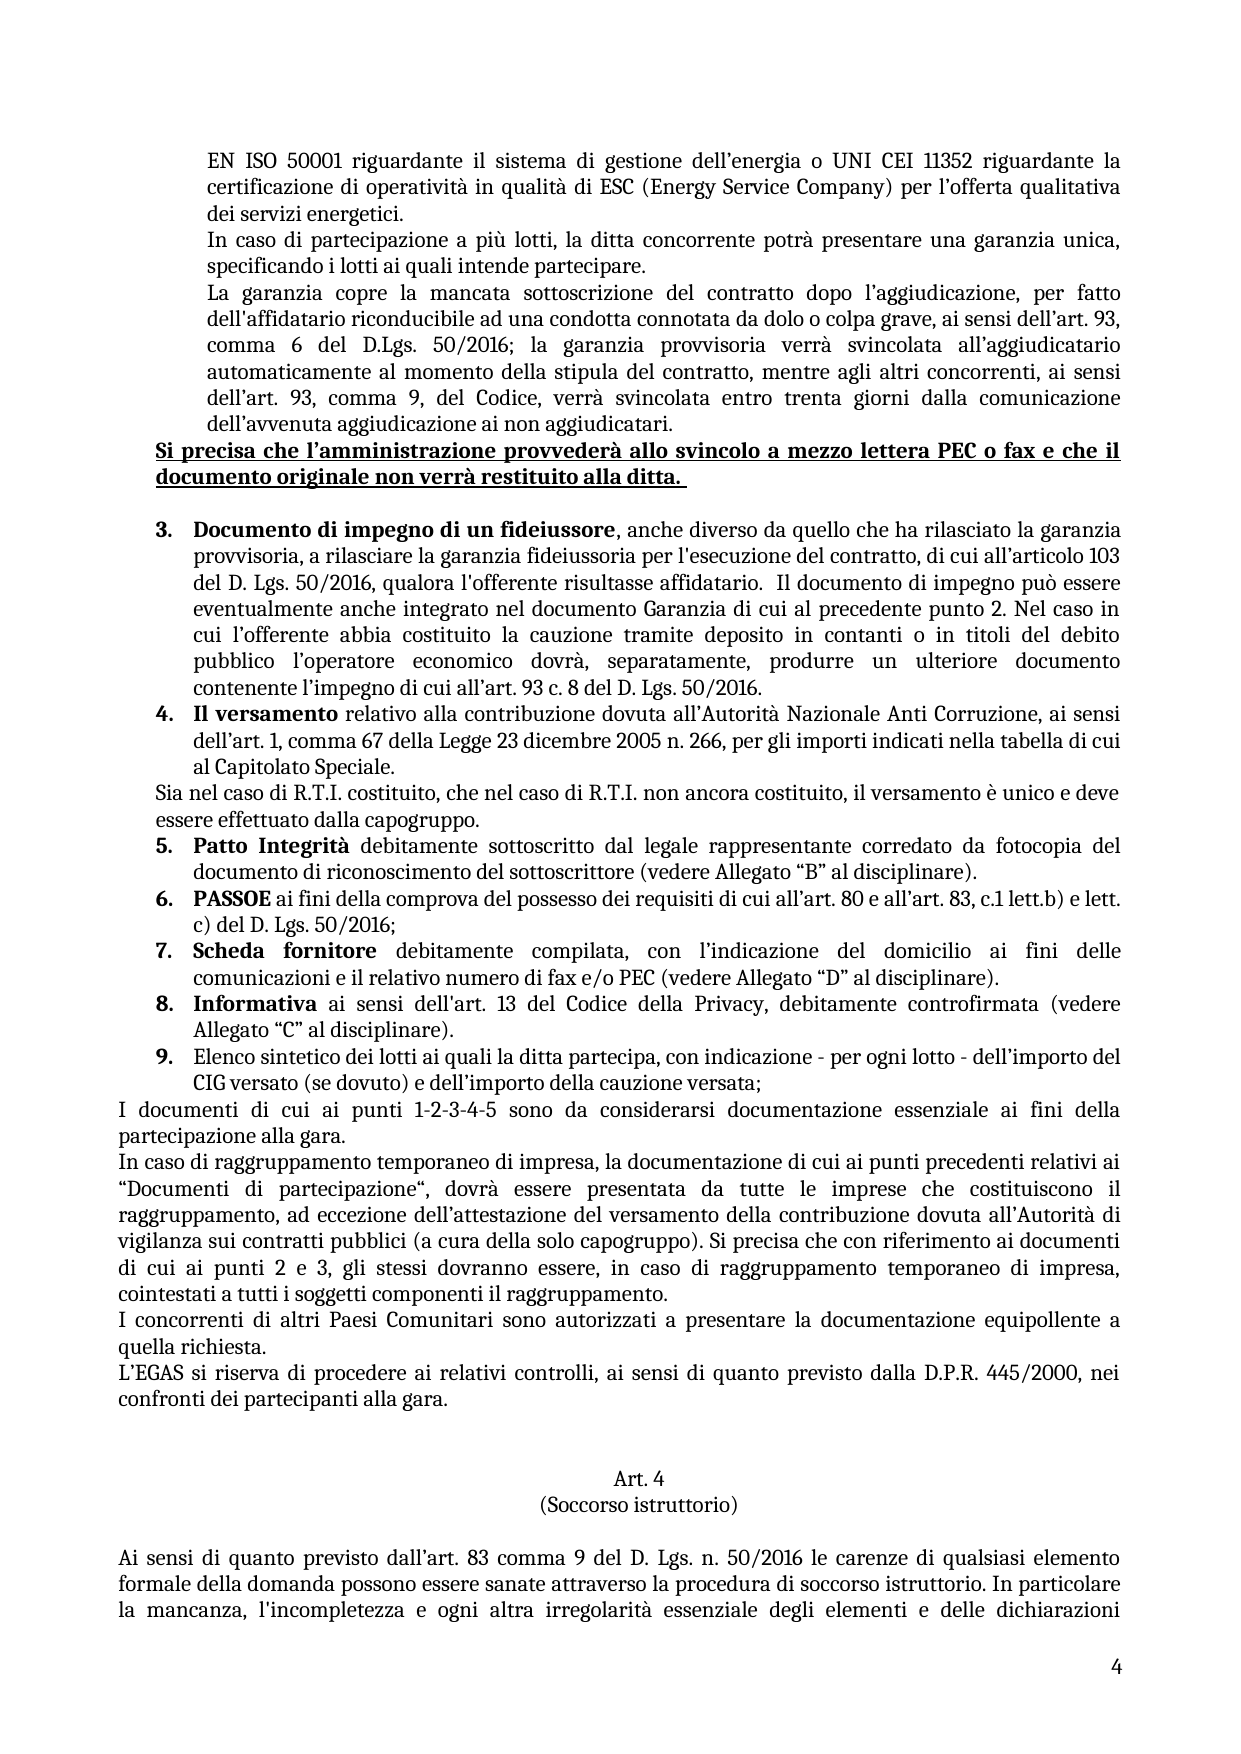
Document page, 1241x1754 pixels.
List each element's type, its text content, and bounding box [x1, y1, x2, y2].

text I concorrenti di altri Paesi Comunitari sono autorizzati a presentare la documentazione equipollente a quella richiesta. [118, 1307, 1122, 1360]
text Art. 4 [156, 1465, 1122, 1492]
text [118, 1544, 1122, 1623]
list Il versamento relativo alla contribuzione dovuta all’Autorità Nazionale Anti Corruzione, ai sensi dell’art. 1, comma 67 della Legge 23 dicembre 2005 n. 266, per gli importi indicati nella tabella di cui al Capitolato Speciale. [156, 701, 1122, 780]
list PASSOE ai fini della comprova del possesso dei requisiti di cui all’art. 80 e all’art. 83, c.1 lett.b) e lett. c) del D. Lgs. 50/2016; [156, 886, 1122, 938]
list Documento di impegno di un fideiussore, anche diverso da quello che ha rilasciato la garanzia provvisoria, a rilasciare la garanzia fideiussoria per l'esecuzione del contratto, di cui all’articolo 103 del D. Lgs. 50/2016, qualora l'offerente risultasse affidatario. Il documento di impegno può essere eventualmente anche integrato nel documento Garanzia di cui al precedente punto 2. Nel caso in cui l’offerente abbia costituito la cauzione tramite deposito in contanti o in titoli del debito pubblico l’operatore economico dovrà, separatamente, produrre un ulteriore documento contenente l’impegno di cui all’art. 93 c. 8 del D. Lgs. 50/2016. [156, 517, 1122, 701]
list Informativa ai sensi dell'art. 13 del Codice della Privacy, debitamente controfirmata (vedere Allegato “C” al disciplinare). [156, 991, 1122, 1044]
list Scheda fornitore debitamente compilata, con l’indicazione del domicilio ai fini delle comunicazioni e il relativo numero di fax e/o PEC (vedere Allegato “D” al disciplinare). [156, 938, 1122, 991]
text In caso di raggruppamento temporaneo di impresa, la documentazione di cui ai punti precedenti relativi ai “Documenti di partecipazione“, dovrà essere presentata da tutte le imprese che costituiscono il raggruppamento, ad eccezione dell’attestazione del versamento della contribuzione dovuta all’Autorità di vigilanza sui contratti pubblici (a cura della solo capogruppo). Si precisa che con riferimento ai documenti di cui ai punti 2 e 3, gli stessi dovranno essere, in caso di raggruppamento temporaneo di impresa, cointestati a tutti i soggetti componenti il raggruppamento. [118, 1149, 1122, 1307]
text In caso di partecipazione a più lotti, la ditta concorrente potrà presentare una garanzia unica, specificando i lotti ai quali intende partecipare. [207, 227, 1122, 279]
text Si precisa che l’amministrazione provvederà allo svincolo a mezzo lettera PEC o fax e che il documento originale non verrà restituito alla ditta. [156, 437, 1122, 490]
text L’EGAS si riserva di procedere ai relativi controlli, ai sensi di quanto previsto dalla D.P.R. 445/2000, nei confronti dei partecipanti alla gara. [118, 1360, 1122, 1413]
text La garanzia copre la mancata sottoscrizione del contratto dopo l’aggiudicazione, per fatto dell'affidatario riconducibile ad una condotta connotata da dolo o colpa grave, ai sensi dell’art. 93, comma 6 del D.Lgs. 50/2016; la garanzia provvisoria verrà svincolata all’aggiudicatario automaticamente al momento della stipula del contratto, mentre agli altri concorrenti, ai sensi dell’art. 93, comma 9, del Codice, verrà svincolata entro trenta giorni dalla comunicazione dell’avvenuta aggiudicazione ai non aggiudicatari. [207, 279, 1122, 437]
list Patto Integrità debitamente sottoscritto dal legale rappresentante corredato da fotocopia del documento di riconoscimento del sottoscrittore (vedere Allegato “B” al disciplinare). [156, 833, 1122, 886]
text (Soccorso istruttorio) [156, 1492, 1122, 1518]
list Elenco sintetico dei lotti ai quali la ditta partecipa, con indicazione - per ogni lotto - dell’importo del CIG versato (se dovuto) e dell’importo della cauzione versata; [156, 1044, 1122, 1096]
text I documenti di cui ai punti 1-2-3-4-5 sono da considerarsi documentazione essenziale ai fini della partecipazione alla gara. [118, 1096, 1122, 1149]
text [207, 148, 1122, 227]
text Sia nel caso di R.T.I. costituito, che nel caso di R.T.I. non ancora costituito, il versamento è unico e deve essere effettuato dalla capogruppo. [156, 780, 1122, 833]
